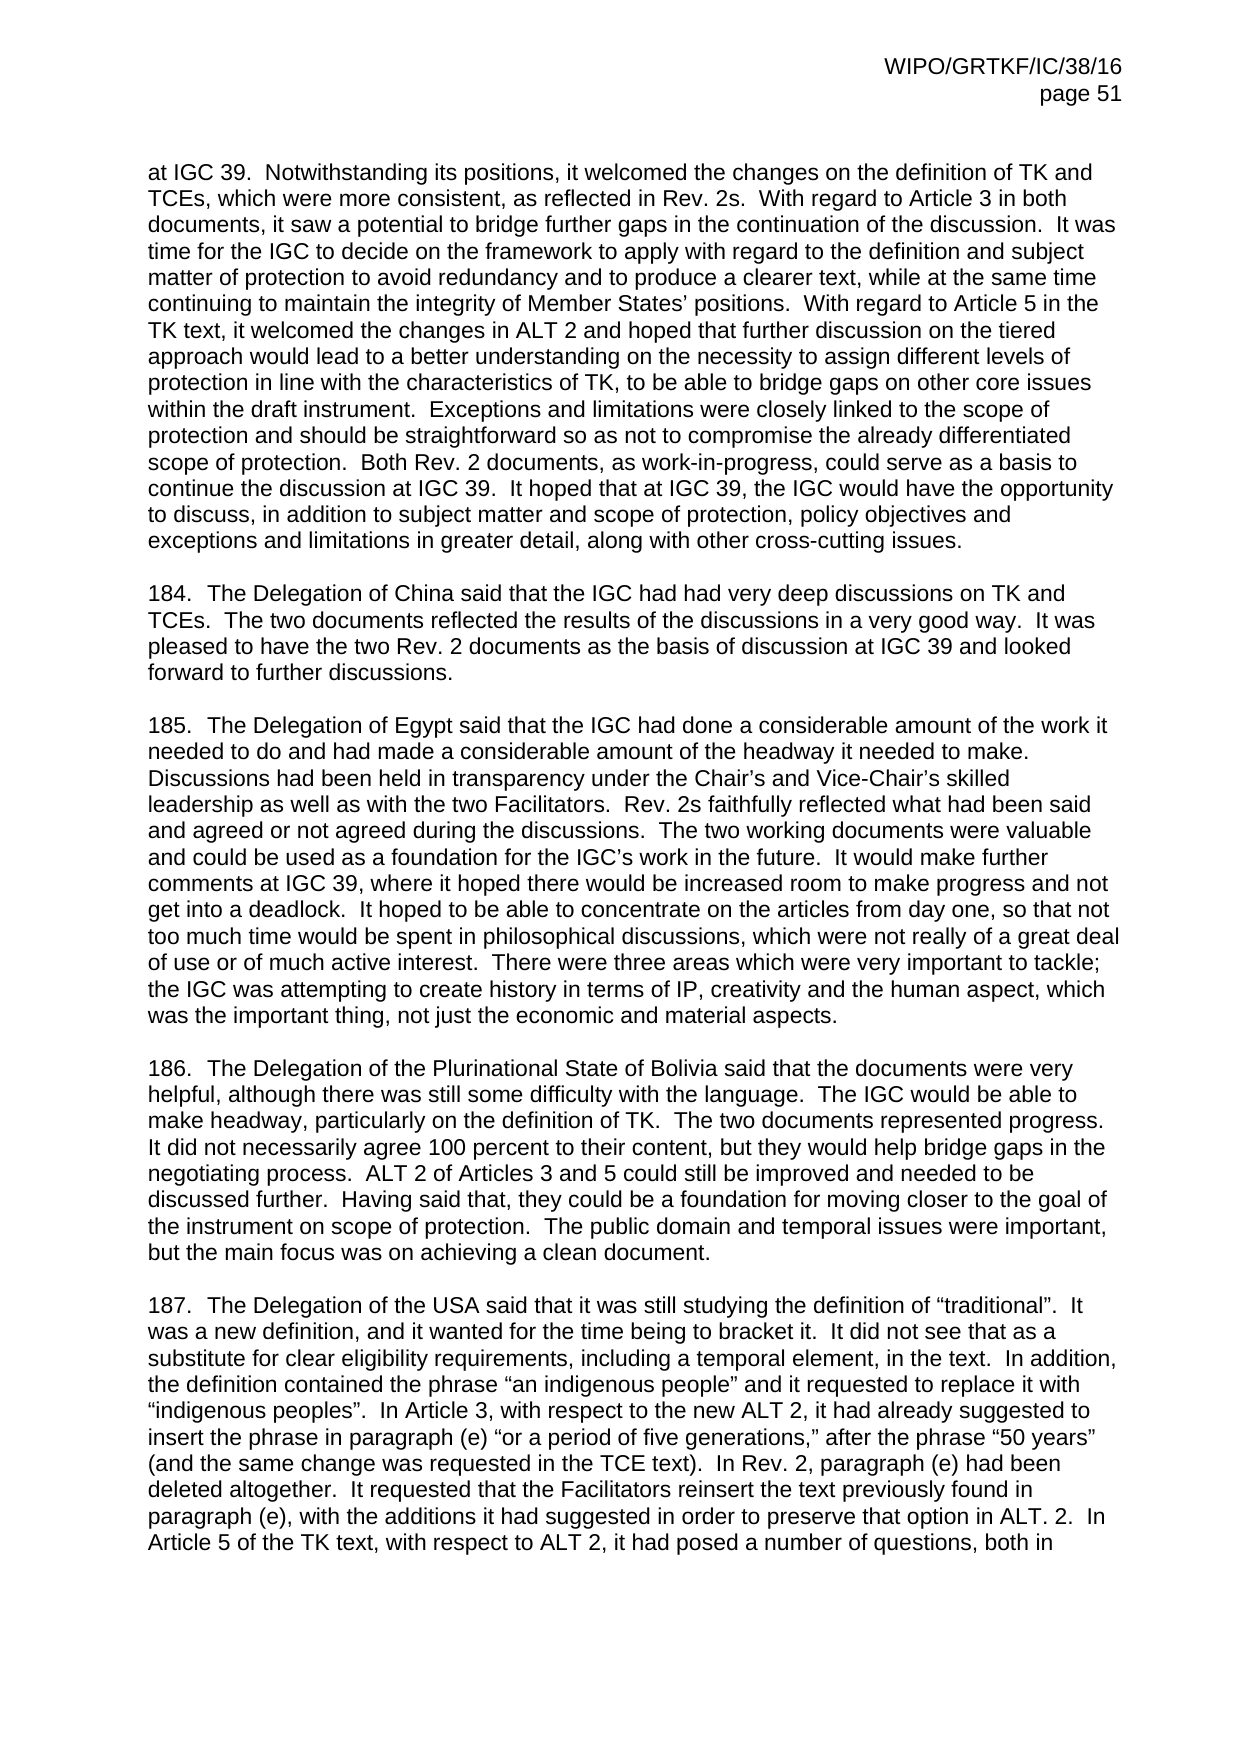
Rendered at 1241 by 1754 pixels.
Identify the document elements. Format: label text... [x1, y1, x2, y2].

list The Delegation of the Plurinational State of Bolivia said that the documents were very helpful, although there was still some difficulty with the language. The IGC would be able to make headway, particularly on the definition of TK. The two documents represented progress. It did not necessarily agree 100 percent to their content, but they would help bridge gaps in the negotiating process. ALT 2 of Articles 3 and 5 could still be improved and needed to be discussed further. Having said that, they could be a foundation for moving closer to the goal of the instrument on scope of protection. The public domain and temporal issues were important, but the main focus was on achieving a clean document. [148, 1054, 1122, 1265]
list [148, 1292, 1122, 1555]
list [148, 158, 1122, 554]
list The Delegation of China said that the IGC had had very deep discussions on TK and TCEs. The two documents reflected the results of the discussions in a very good way. It was pleased to have the two Rev. 2 documents as the basis of discussion at IGC 39 and looked forward to further discussions. [148, 580, 1122, 686]
list The Delegation of Egypt said that the IGC had done a considerable amount of the work it needed to do and had made a considerable amount of the headway it needed to make. Discussions had been held in transparency under the Chair’s and Vice-Chair’s skilled leadership as well as with the two Facilitators. Rev. 2s faithfully reflected what had been said and agreed or not agreed during the discussions. The two working documents were valuable and could be used as a foundation for the IGC’s work in the future. It would make further comments at IGC 39, where it hoped there would be increased room to make progress and not get into a deadlock. It hoped to be able to concentrate on the articles from day one, so that not too much time would be spent in philosophical discussions, which were not really of a great deal of use or of much active interest. There were three areas which were very important to tackle; the IGC was attempting to create history in terms of IP, creativity and the human aspect, which was the important thing, not just the economic and material aspects. [148, 712, 1122, 1028]
